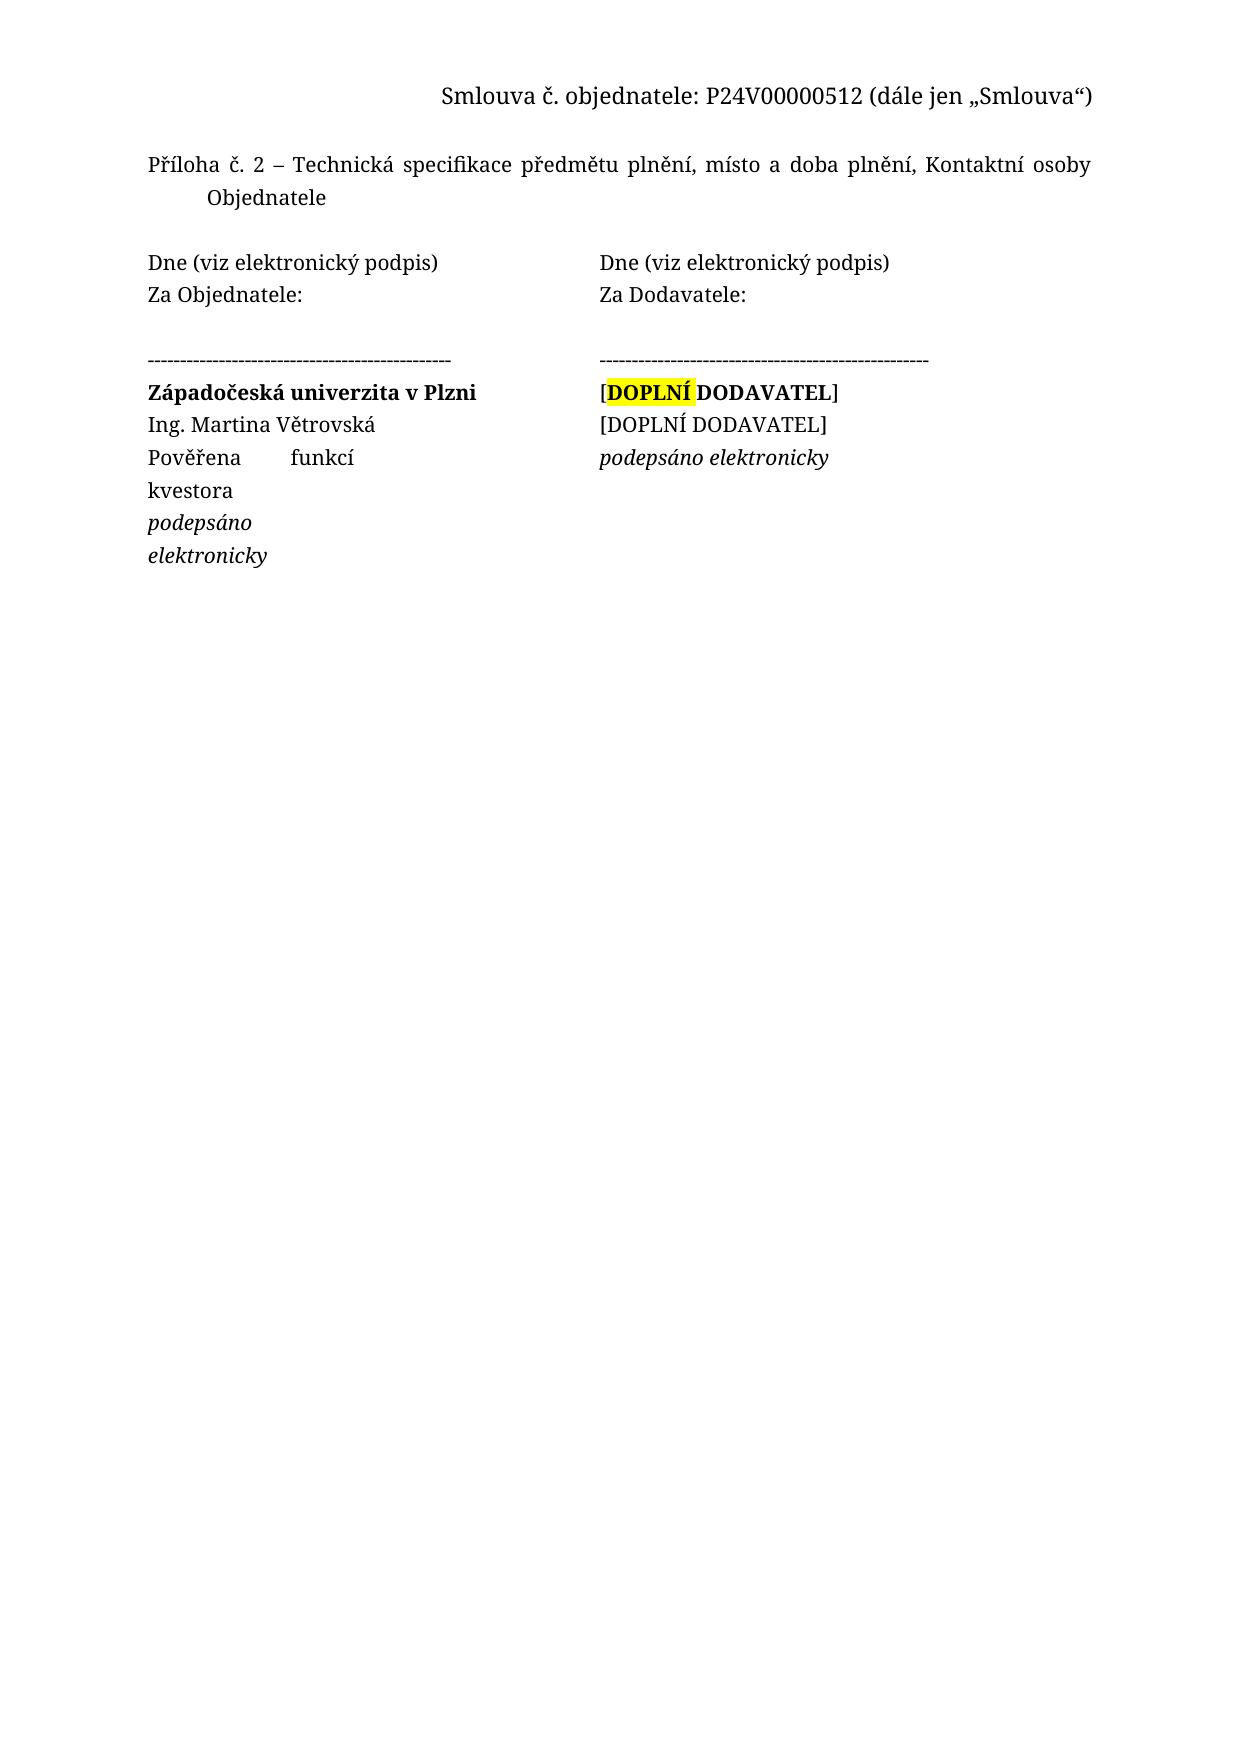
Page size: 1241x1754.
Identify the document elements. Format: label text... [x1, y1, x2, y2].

text Příloha č. 2 – Technická specifikace předmětu plnění, místo a doba plnění, Kontaktní osoby Objednatele [148, 150, 1093, 211]
table_header Dne (viz elektronický podpis) Za Objednatele: ----------------------------------------------- Západočeská univerzita v Plzni Ing. Martina Větrovská Pověřena funkcí kvestora podepsáno elektronicky [136, 248, 588, 573]
table_header Dne (viz elektronický podpis) Za Dodavatele: --------------------------------------------------- [DOPLNÍ DODAVATEL] [DOPLNÍ DODAVATEL] podepsáno elektronicky [588, 248, 1040, 573]
